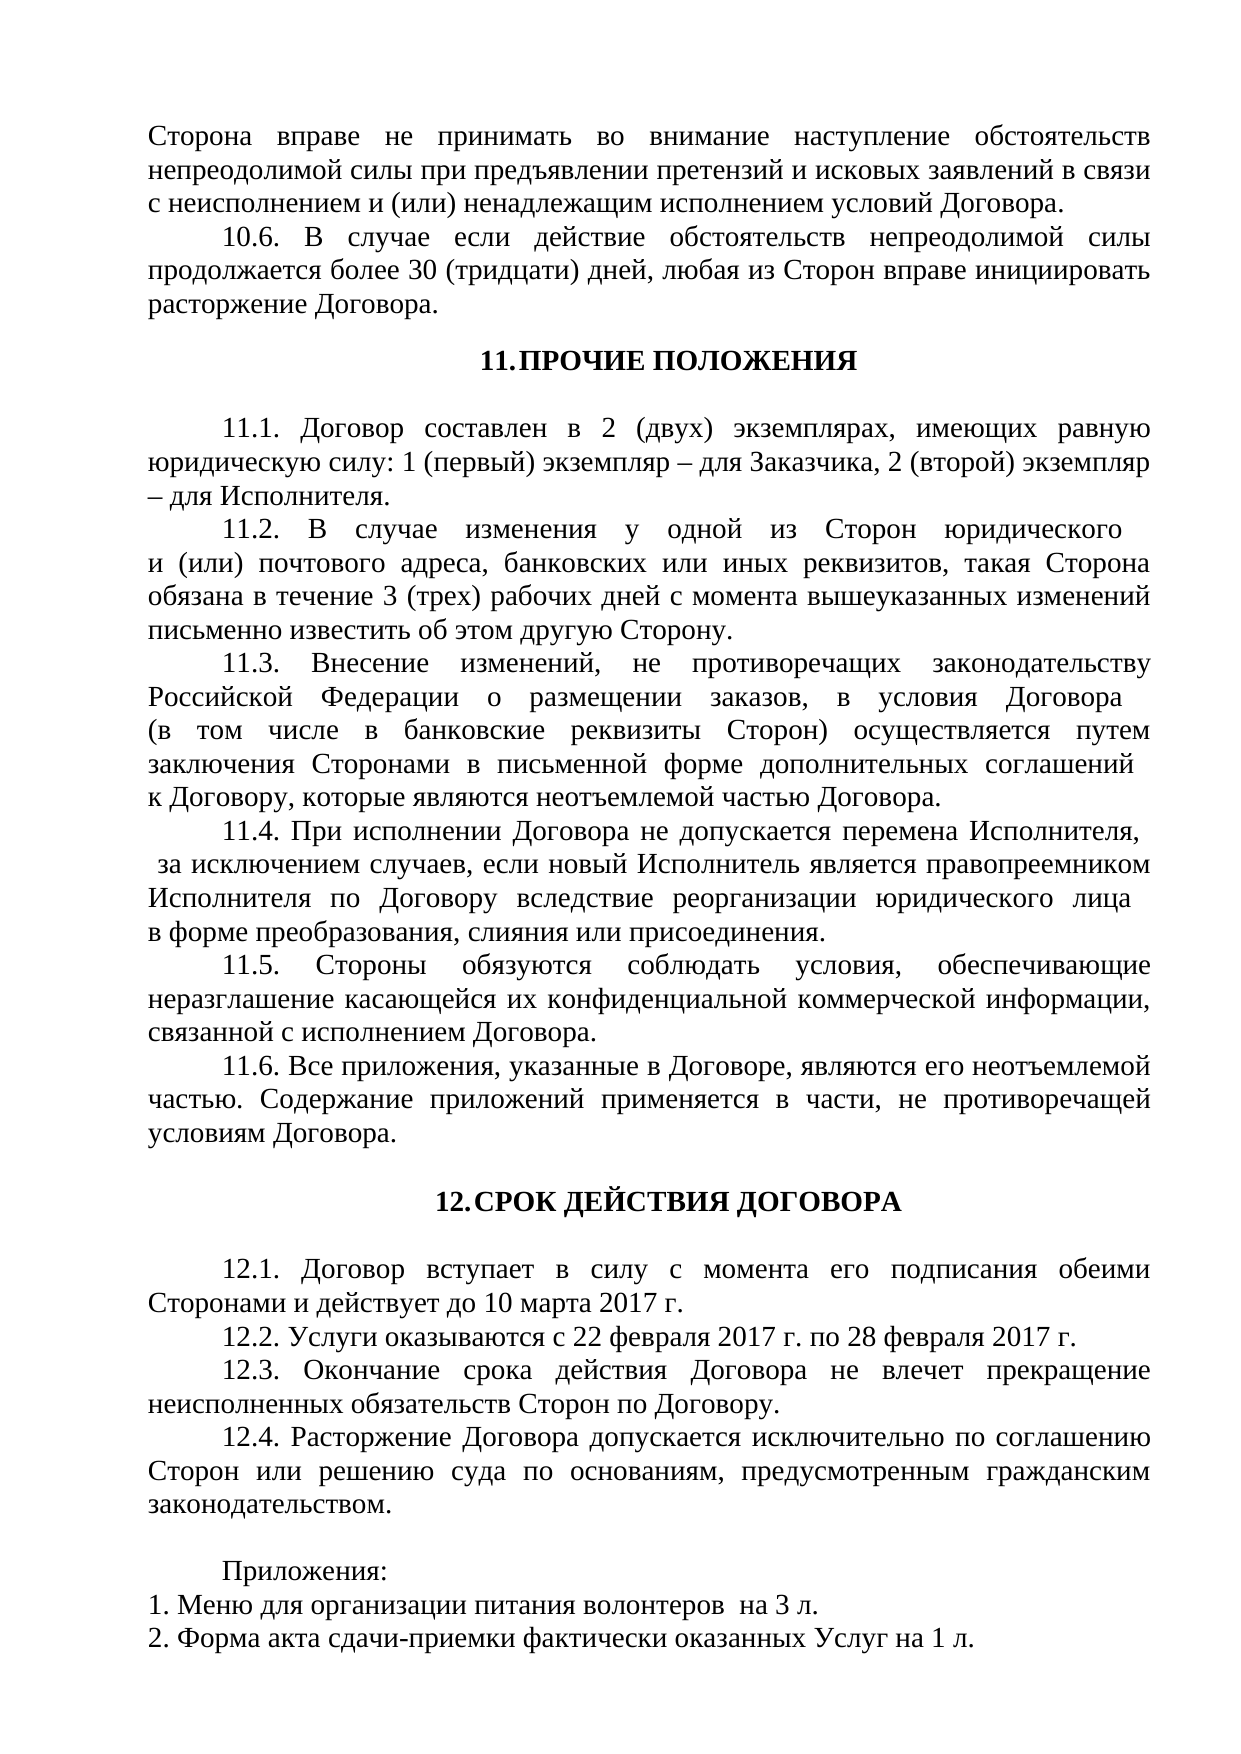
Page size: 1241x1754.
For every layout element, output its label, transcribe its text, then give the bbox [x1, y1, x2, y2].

text Приложения: [148, 1553, 1152, 1587]
text 2. Форма акта сдачи-приемки фактически оказанных Услуг на 1 л. [148, 1621, 1152, 1654]
text 12.1. Договор вступает в силу с момента его подписания обеими Сторонами и действует до 10 марта 2017 г. [148, 1252, 1152, 1319]
text 11.5. Стороны обязуются соблюдать условия, обеспечивающие неразглашение касающейся их конфиденциальной коммерческой информации, связанной с исполнением Договора. [148, 947, 1152, 1048]
list ПРОЧИЕ ПОЛОЖЕНИЯ [185, 343, 1152, 377]
text 1. Меню для организации питания волонтеров на 3 л. [148, 1587, 1152, 1621]
text 12.2. Услуги оказываются с 22 февраля 2017 г. по 28 февраля 2017 г. [148, 1319, 1152, 1352]
text 11.2. В случае изменения у одной из Сторон юридического и (или) почтового адреса, банковских или иных реквизитов, такая Сторона обязана в течение 3 (трех) рабочих дней с момента вышеуказанных изменений письменно известить об этом другую Сторону. [148, 511, 1152, 645]
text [148, 118, 1152, 219]
text 11.4. При исполнении Договора не допускается перемена Исполнителя, за исключением случаев, если новый Исполнитель является правопреемником Исполнителя по Договору вследствие реорганизации юридического лица в форме преобразования, слияния или присоединения. [148, 813, 1152, 947]
text 11.3. Внесение изменений, не противоречащих законодательству Российской Федерации о размещении заказов, в условия Договора (в том числе в банковские реквизиты Сторон) осуществляется путем заключения Сторонами в письменной форме дополнительных соглашений к Договору, которые являются неотъемлемой частью Договора. [148, 645, 1152, 813]
text 12.4. Расторжение Договора допускается исключительно по соглашению Сторон или решению суда по основаниям, предусмотренным гражданским законодательством. [148, 1419, 1152, 1520]
text 12.3. Окончание срока действия Договора не влечет прекращение неисполненных обязательств Сторон по Договору. [148, 1352, 1152, 1419]
list СРОК ДЕЙСТВИЯ ДОГОВОРА [185, 1184, 1152, 1218]
text 11.1. Договор составлен в 2 (двух) экземплярах, имеющих равную юридическую силу: 1 (первый) экземпляр – для Заказчика, 2 (второй) экземпляр – для Исполнителя. [148, 411, 1152, 511]
text 10.6. В случае если действие обстоятельств непреодолимой силы продолжается более 30 (тридцати) дней, любая из Сторон вправе инициировать расторжение Договора. [148, 219, 1152, 319]
text 11.6. Все приложения, указанные в Договоре, являются его неотъемлемой частью. Содержание приложений применяется в части, не противоречащей условиям Договора. [148, 1048, 1152, 1148]
